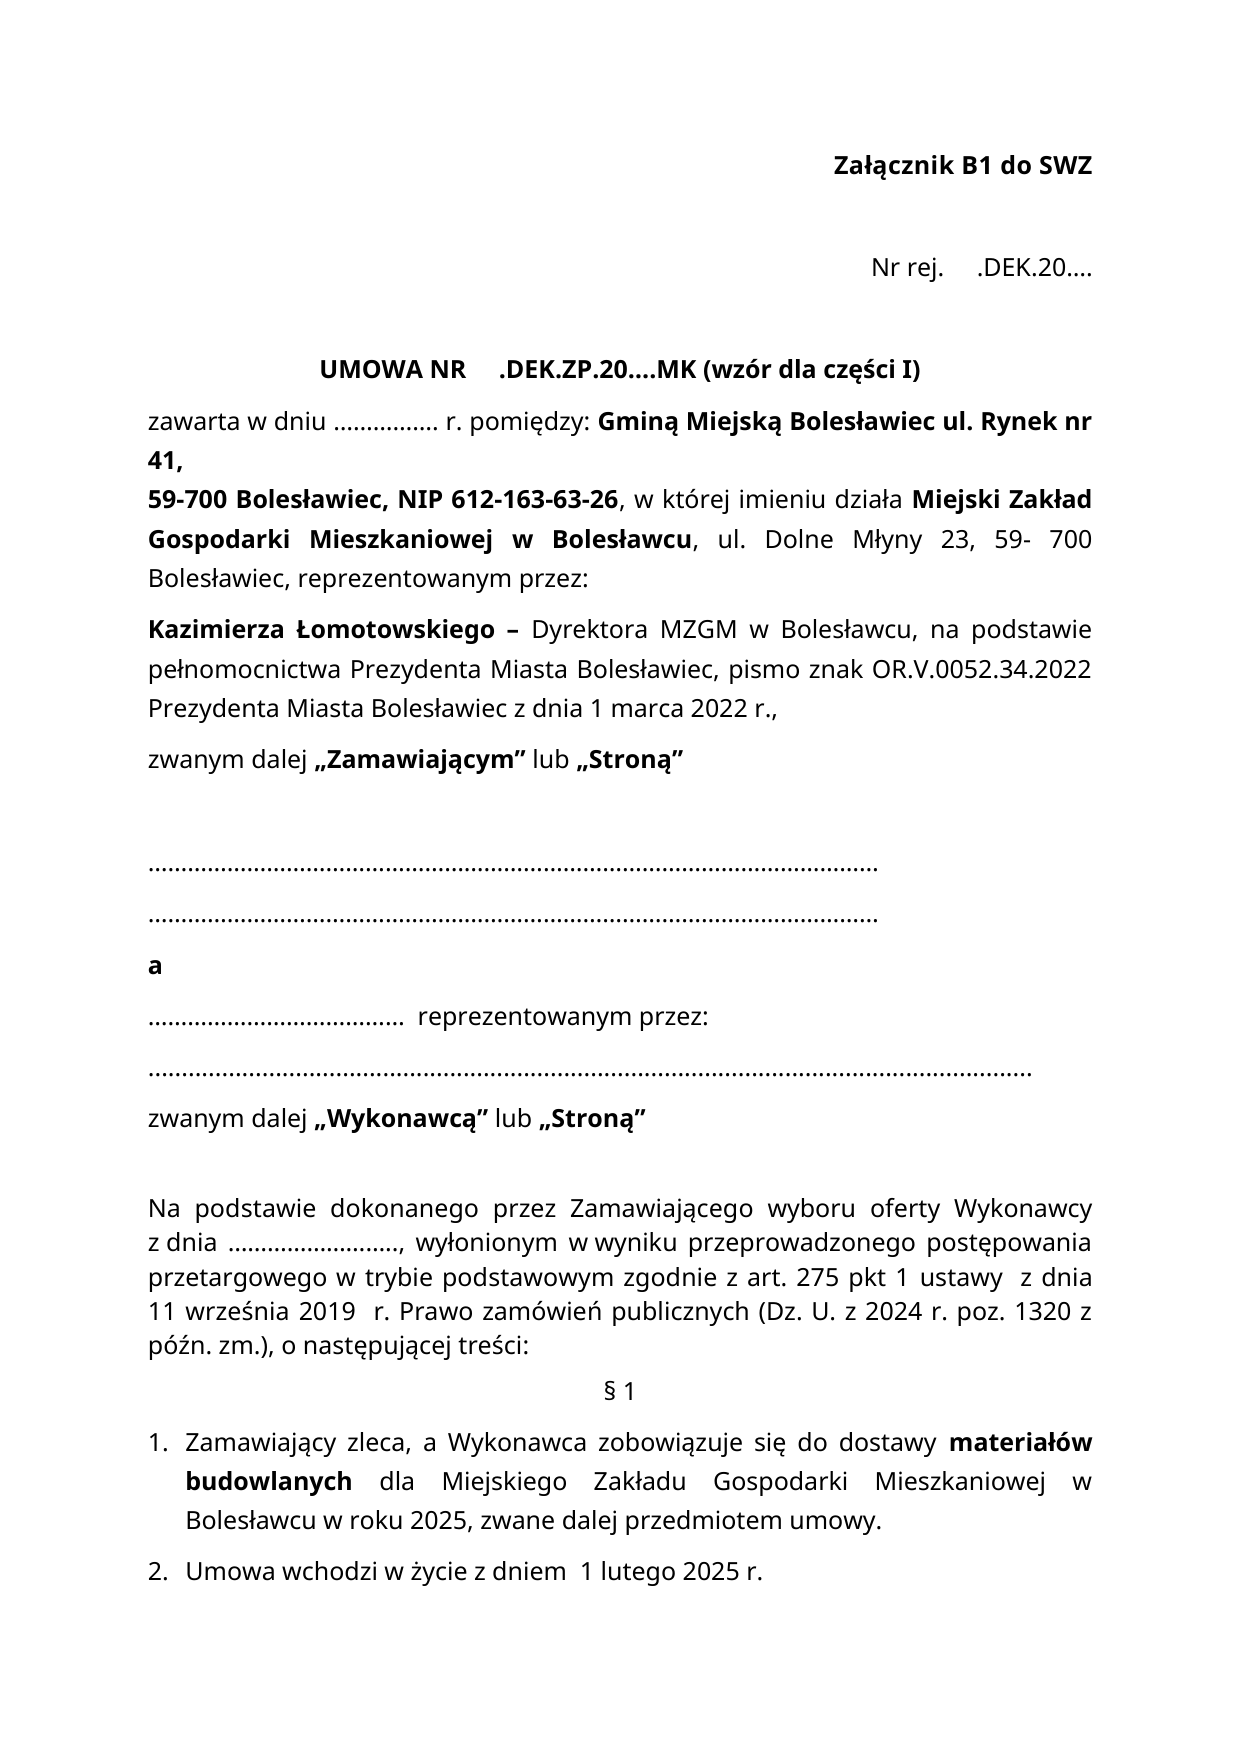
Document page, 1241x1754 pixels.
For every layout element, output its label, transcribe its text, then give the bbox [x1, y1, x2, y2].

text a [148, 947, 1093, 981]
list Umowa wchodzi w życie z dniem 1 lutego 2025 r. [148, 1554, 1093, 1588]
text .................................................................................................................................... [148, 1049, 1093, 1084]
text ………………………………………………………………………………………………… [148, 896, 1093, 930]
list Zamawiający zleca, a Wykonawca zobowiązuje się do dostawy materiałów budowlanych dla Miejskiego Zakładu Gospodarki Mieszkaniowej w Bolesławcu w roku 2025, zwane dalej przedmiotem umowy. [148, 1424, 1093, 1537]
text zwanym dalej „Wykonawcą” lub „Stroną” [148, 1101, 1093, 1135]
text zawarta w dniu ……………. r. pomiędzy: Gminą Miejską Bolesławiec ul. Rynek nr 41, 59-700 Bolesławiec, NIP 612-163-63-26, w której imieniu działa Miejski Zakład Gospodarki Mieszkaniowej w Bolesławcu, ul. Dolne Młyny 23, 59- 700 Bolesławiec, reprezentowanym przez: [148, 404, 1093, 594]
text ………………………………… reprezentowanym przez: [148, 998, 1093, 1032]
text Załącznik B1 do SWZ [148, 148, 1093, 182]
text Kazimierza Łomotowskiego – Dyrektora MZGM w Bolesławcu, na podstawie pełnomocnictwa Prezydenta Miasta Bolesławiec, pismo znak OR.V.0052.34.2022 Prezydenta Miasta Bolesławiec z dnia 1 marca 2022 r., [148, 612, 1093, 724]
text UMOWA NR .DEK.ZP.20….MK (wzór dla części I) [148, 352, 1093, 386]
text zwanym dalej „Zamawiającym” lub „Stroną” [148, 742, 1093, 776]
text ………………………………………………………………………………………………… [148, 845, 1093, 879]
text Nr rej. .DEK.20…. [148, 250, 1093, 284]
text Na podstawie dokonanego przez Zamawiającego wyboru oferty Wykonawcy z dnia …………………….., wyłonionym w wyniku przeprowadzonego postępowania przetargowego w trybie podstawowym zgodnie z art. 275 pkt 1 ustawy z dnia 11 września 2019 r. Prawo zamówień publicznych (Dz. U. z 2024 r. poz. 1320 z późn. zm.), o następującej treści: [148, 1191, 1093, 1361]
text § 1 [148, 1373, 1093, 1407]
